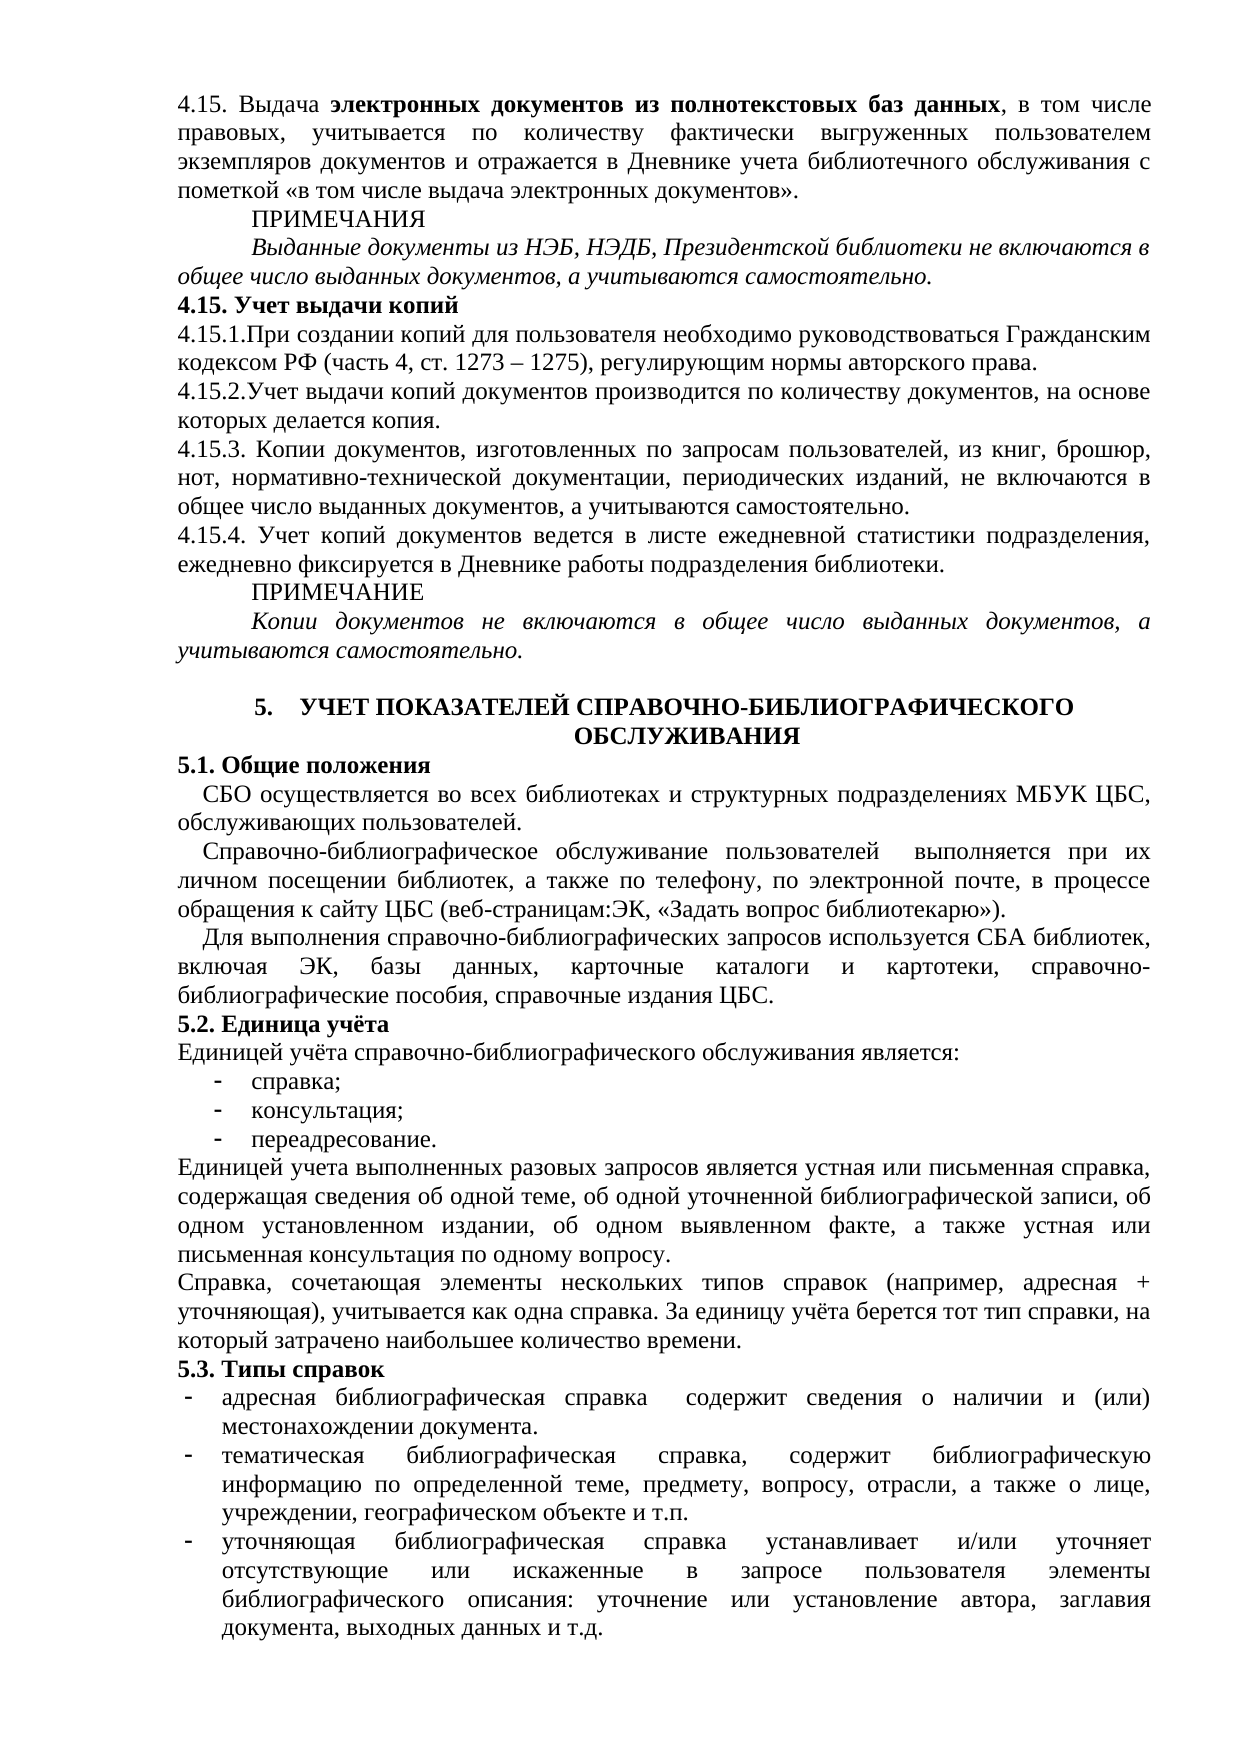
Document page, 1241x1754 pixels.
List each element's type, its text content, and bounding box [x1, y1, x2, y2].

text Справочно-библиографическое обслуживание пользователей выполняется при их личном посещении библиотек, а также по телефону, по электронной почте, в процессе обращения к сайту ЦБС (веб-страницам:ЭК, «Задать вопрос библиотекарю»). [177, 836, 1152, 922]
text Для выполнения справочно-библиографических запросов используется СБА библиотек, включая ЭК, базы данных, карточные каталоги и картотеки, справочно-библиографические пособия, справочные издания ЦБС. [177, 922, 1152, 1009]
text 5.2. Единица учёта [177, 1009, 1152, 1037]
list переадресование. [213, 1124, 1152, 1152]
list адресная библиографическая справка содержит сведения о наличии и (или) местонахождении документа. [184, 1382, 1152, 1440]
text Справка, сочетающая элементы нескольких типов справок (например, адресная + уточняющая), учитывается как одна справка. За единицу учёта берется тот тип справки, на который затрачено наибольшее количество времени. [177, 1267, 1152, 1354]
text 5.1. Общие положения [177, 750, 1152, 779]
list УЧЕТ ПОКАЗАТЕЛЕЙ СПРАВОЧНО-БИБЛИОГРАФИЧЕСКОГО ОБСЛУЖИВАНИЯ [177, 692, 1152, 750]
text Единицей учёта справочно-библиографического обслуживания является: [177, 1037, 1152, 1066]
text 5.3. Типы справок [177, 1354, 1152, 1382]
text 4.15.2.Учет выдачи копий документов производится по количеству документов, на основе которых делается копия. [177, 376, 1152, 434]
text 4.15.1.При создании копий для пользователя необходимо руководствоваться Гражданским кодексом РФ (часть 4, ст. 1273 – 1275), регулирующим нормы авторского права. [177, 319, 1152, 376]
text Выданные документы из НЭБ, НЭДБ, Президентской библиотеки не включаются в общее число выданных документов, а учитываются самостоятельно. [177, 232, 1152, 290]
list консультация; [213, 1095, 1152, 1124]
text ПРИМЕЧАНИЕ [177, 577, 1152, 606]
text ПРИМЕЧАНИЯ [177, 204, 1152, 232]
text Единицей учета выполненных разовых запросов является устная или письменная справка, содержащая сведения об одной теме, об одной уточненной библиографической записи, об одном установленном издании, об одном выявленном факте, а также устная или письменная консультация по одному вопросу. [177, 1152, 1152, 1267]
text 4.15.4. Учет копий документов ведется в листе ежедневной статистики подразделения, ежедневно фиксируется в Дневнике работы подразделения библиотеки. [177, 520, 1152, 577]
text СБО осуществляется во всех библиотеках и структурных подразделениях МБУК ЦБС, обслуживающих пользователей. [177, 779, 1152, 836]
text Копии документов не включаются в общее число выданных документов, а учитываются самостоятельно. [177, 606, 1152, 664]
list уточняющая библиографическая справка устанавливает и/или уточняет отсутствующие или искаженные в запросе пользователя элементы библиографического описания: уточнение или установление автора, заглавия документа, выходных данных и т.д. [184, 1526, 1152, 1641]
list справка; [213, 1066, 1152, 1095]
text 4.15. Выдача электронных документов из полнотекстовых баз данных, в том числе правовых, учитывается по количеству фактически выгруженных пользователем экземпляров документов и отражается в Дневнике учета библиотечного обслуживания с пометкой «в том числе выдача электронных документов». [177, 89, 1152, 204]
list тематическая библиографическая справка, содержит библиографическую информацию по определенной теме, предмету, вопросу, отрасли, а также о лице, учреждении, географическом объекте и т.п. [184, 1440, 1152, 1526]
text 4.15. Учет выдачи копий [177, 290, 1152, 319]
text 4.15.3. Копии документов, изготовленных по запросам пользователей, из книг, брошюр, нот, нормативно-технической документации, периодических изданий, не включаются в общее число выданных документов, а учитываются самостоятельно. [177, 434, 1152, 520]
